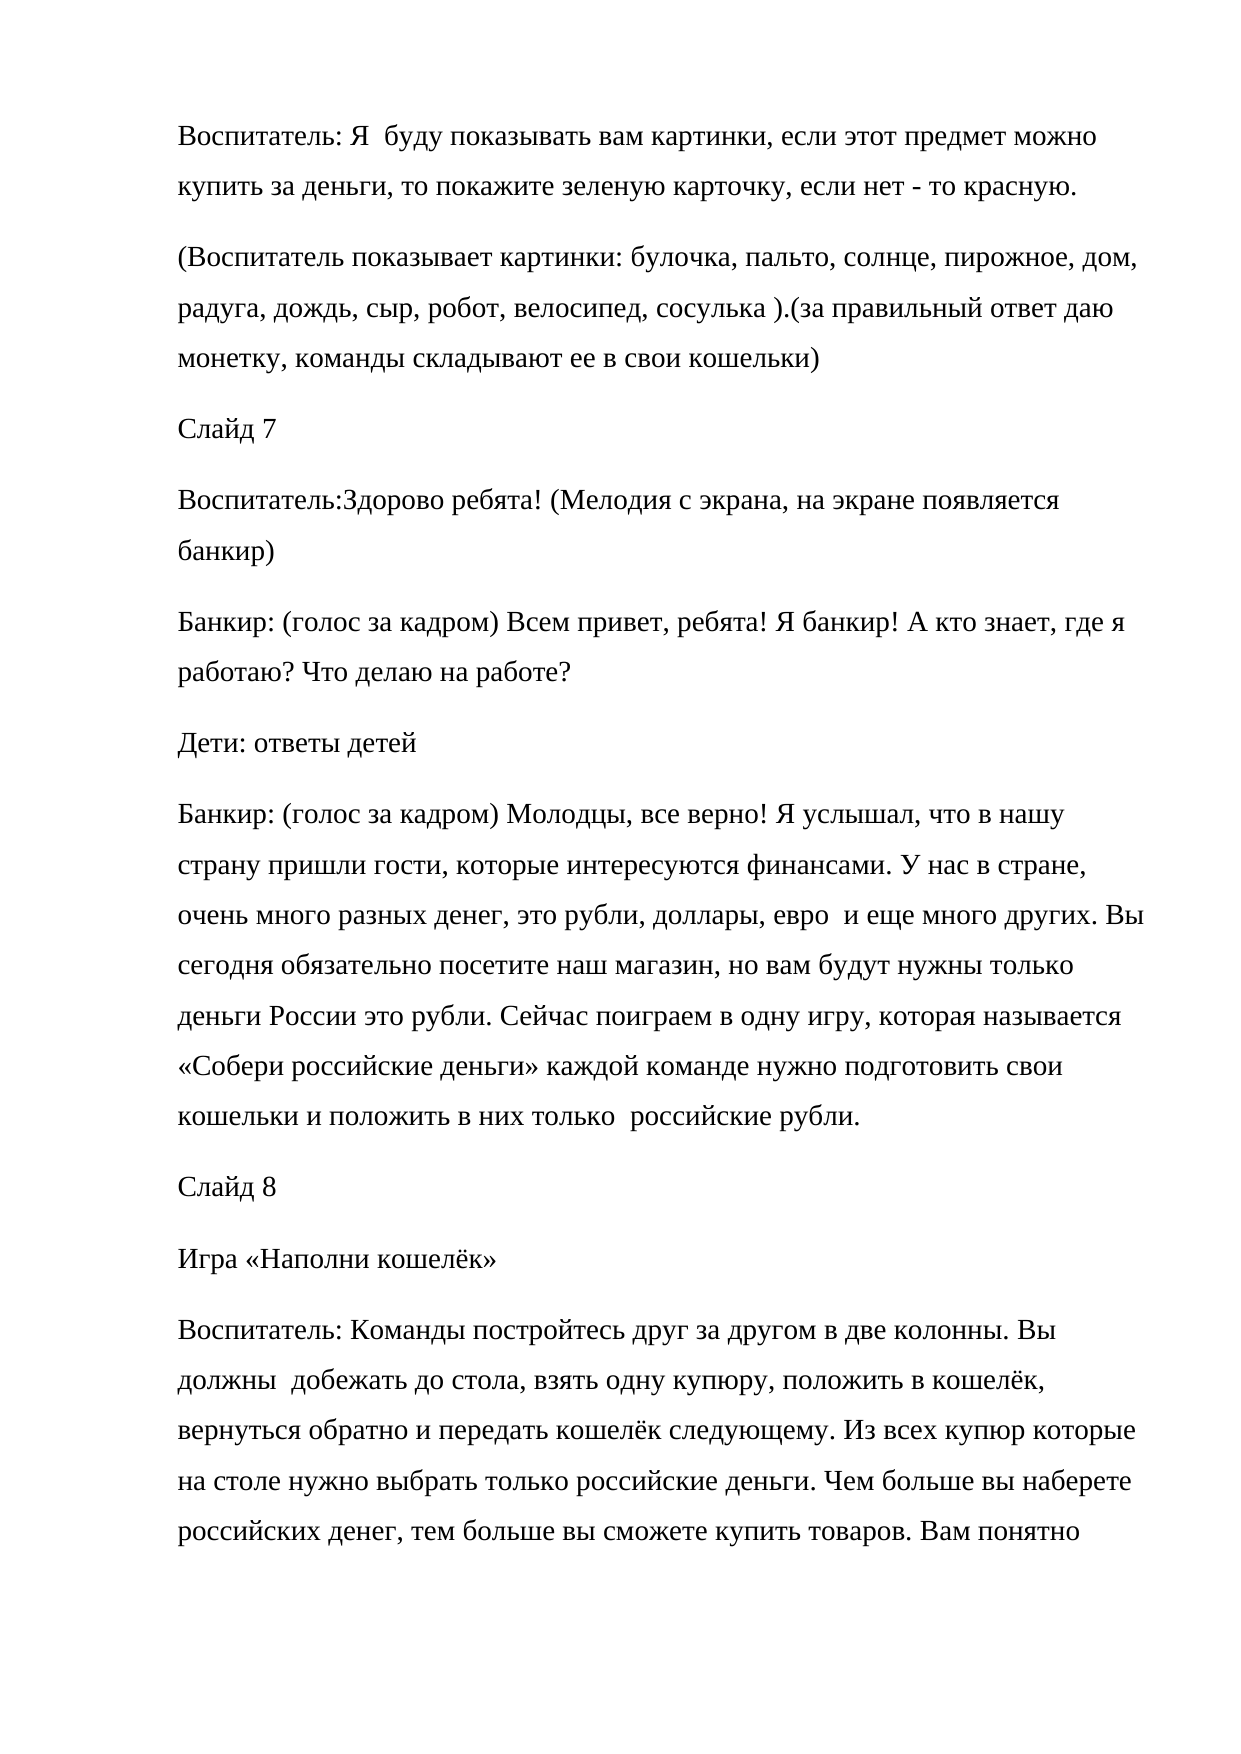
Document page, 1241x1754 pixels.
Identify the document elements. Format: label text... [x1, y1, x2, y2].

text Воспитатель:Здорово ребята! (Мелодия с экрана, на экране появляется банкир) [177, 482, 1152, 566]
text Воспитатель: Я буду показывать вам картинки, если этот предмет можно купить за деньги, то покажите зеленую карточку, если нет - то красную. [177, 118, 1152, 202]
text (Воспитатель показывает картинки: булочка, пальто, солнце, пирожное, дом, радуга, дождь, сыр, робот, велосипед, сосулька ).(за правильный ответ даю монетку, команды складывают ее в свои кошельки) [177, 239, 1152, 374]
text Слайд 7 [177, 411, 1152, 445]
text Банкир: (голос за кадром) Молодцы, все верно! Я услышал, что в нашу страну пришли гости, которые интересуются финансами. У нас в стране, очень много разных денег, это рубли, доллары, евро и еще много других. Вы сегодня обязательно посетите наш магазин, но вам будут нужны только деньги России это рубли. Сейчас поиграем в одну игру, которая называется «Собери российские деньги» каждой команде нужно подготовить свои кошельки и положить в них только российские рубли. [177, 797, 1152, 1132]
text Дети: ответы детей [177, 725, 1152, 759]
text Банкир: (голос за кадром) Всем привет, ребята! Я банкир! А кто знает, где я работаю? Что делаю на работе? [177, 604, 1152, 688]
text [177, 1312, 1152, 1547]
text Слайд 8 [177, 1169, 1152, 1203]
text Игра «Наполни кошелёк» [177, 1241, 1152, 1274]
